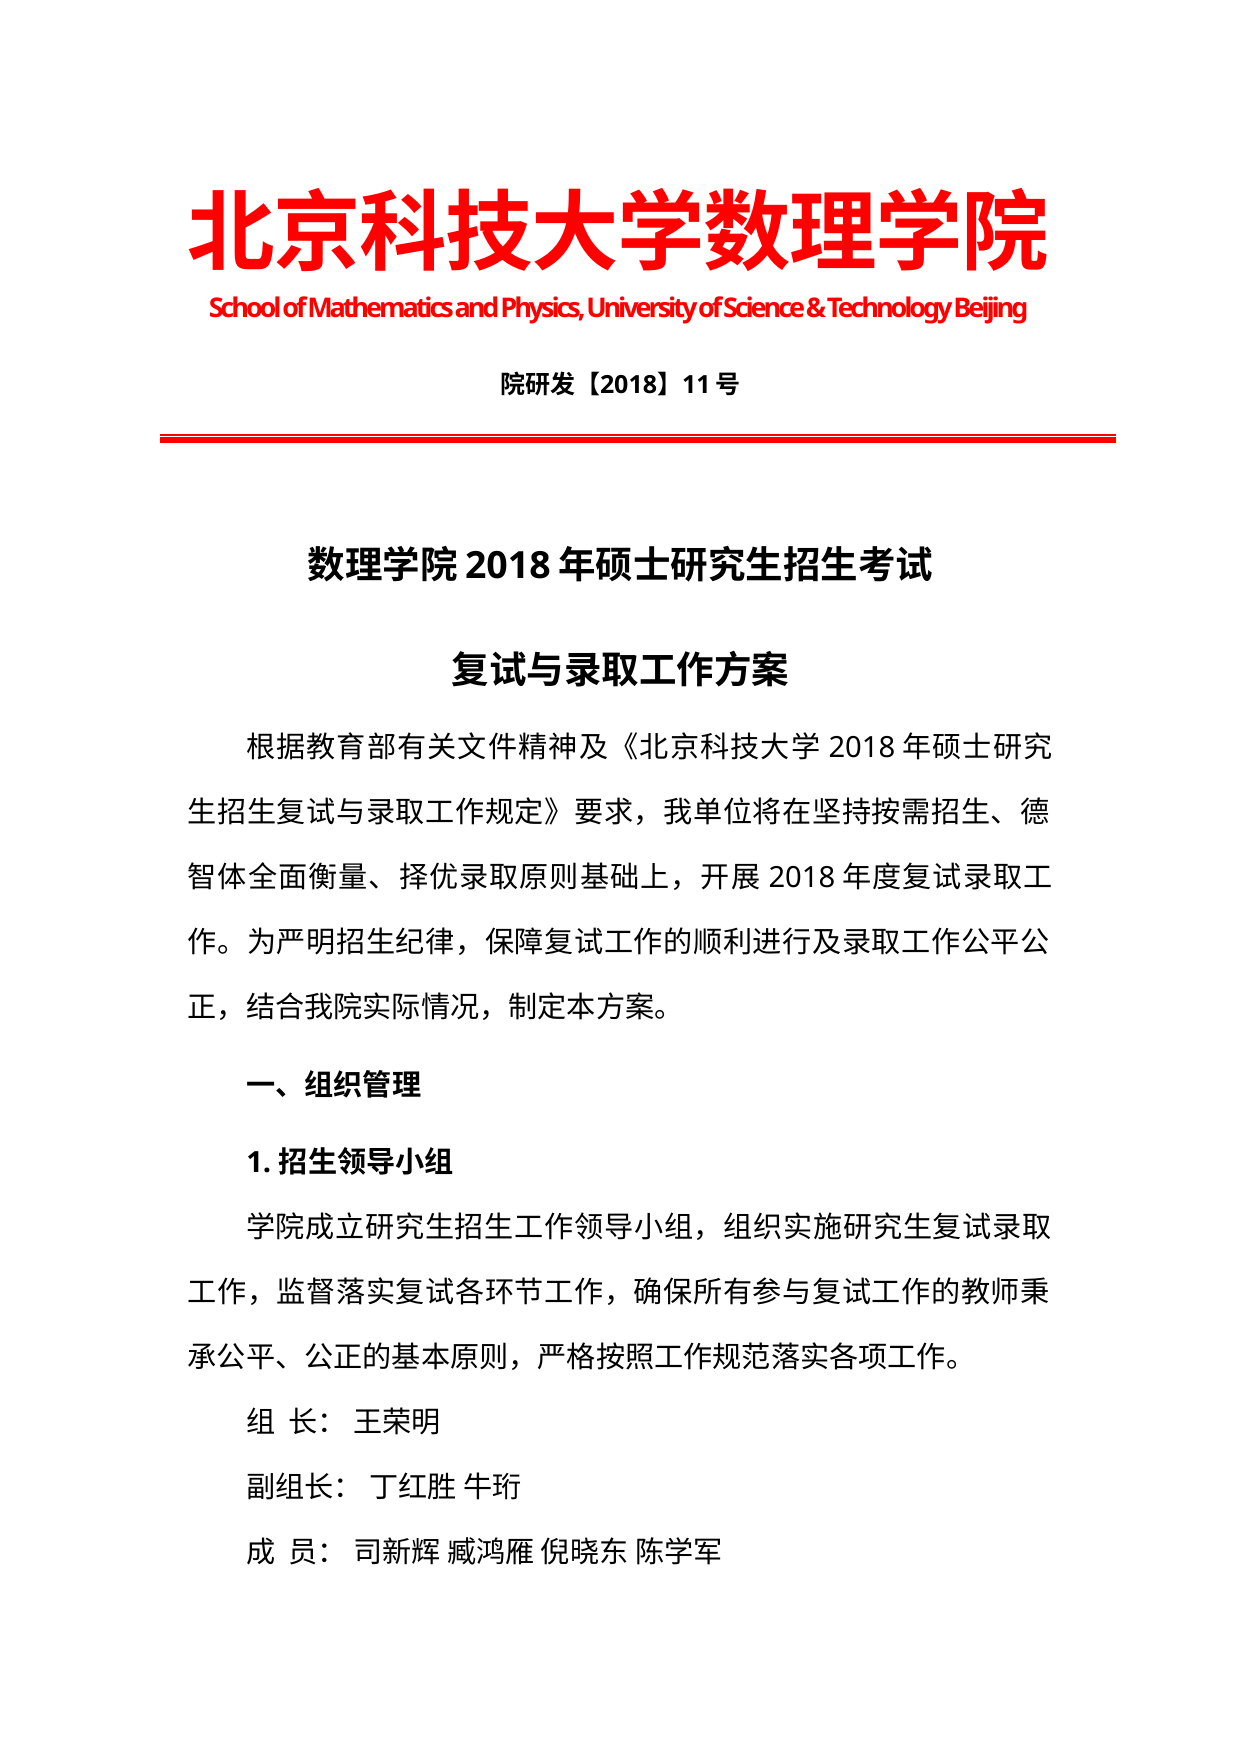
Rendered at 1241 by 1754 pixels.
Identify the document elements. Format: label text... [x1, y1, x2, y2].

text 北京科技大学数理学院 [187, 162, 1053, 289]
text 成 员： 司新辉 臧鸿雁 倪晓东 陈学军 [187, 1517, 1053, 1582]
list 一、组织管理 [187, 1050, 1053, 1115]
text 数理学院2018年硕士研究生招生考试 [187, 530, 1053, 595]
text 院研发【2018】11号 [187, 351, 1053, 416]
text 复试与录取工作方案 [187, 635, 1053, 700]
text 组 长： 王荣明 [187, 1387, 1053, 1452]
text School of Mathematics and Physics, University of Science & Technology Beijing [187, 289, 1053, 326]
text 学院成立研究生招生工作领导小组，组织实施研究生复试录取工作，监督落实复试各环节工作，确保所有参与复试工作的教师秉承公平、公正的基本原则，严格按照工作规范落实各项工作。 [187, 1192, 1053, 1387]
list 1. 招生领导小组 [187, 1127, 1053, 1192]
text 根据教育部有关文件精神及《北京科技大学2018年硕士研究生招生复试与录取工作规定》要求，我单位将在坚持按需招生、德智体全面衡量、择优录取原则基础上，开展2018年度复试录取工作。为严明招生纪律，保障复试工作的顺利进行及录取工作公平公正，结合我院实际情况，制定本方案。 [187, 712, 1053, 1037]
text 副组长： 丁红胜 牛珩 [187, 1452, 1053, 1517]
